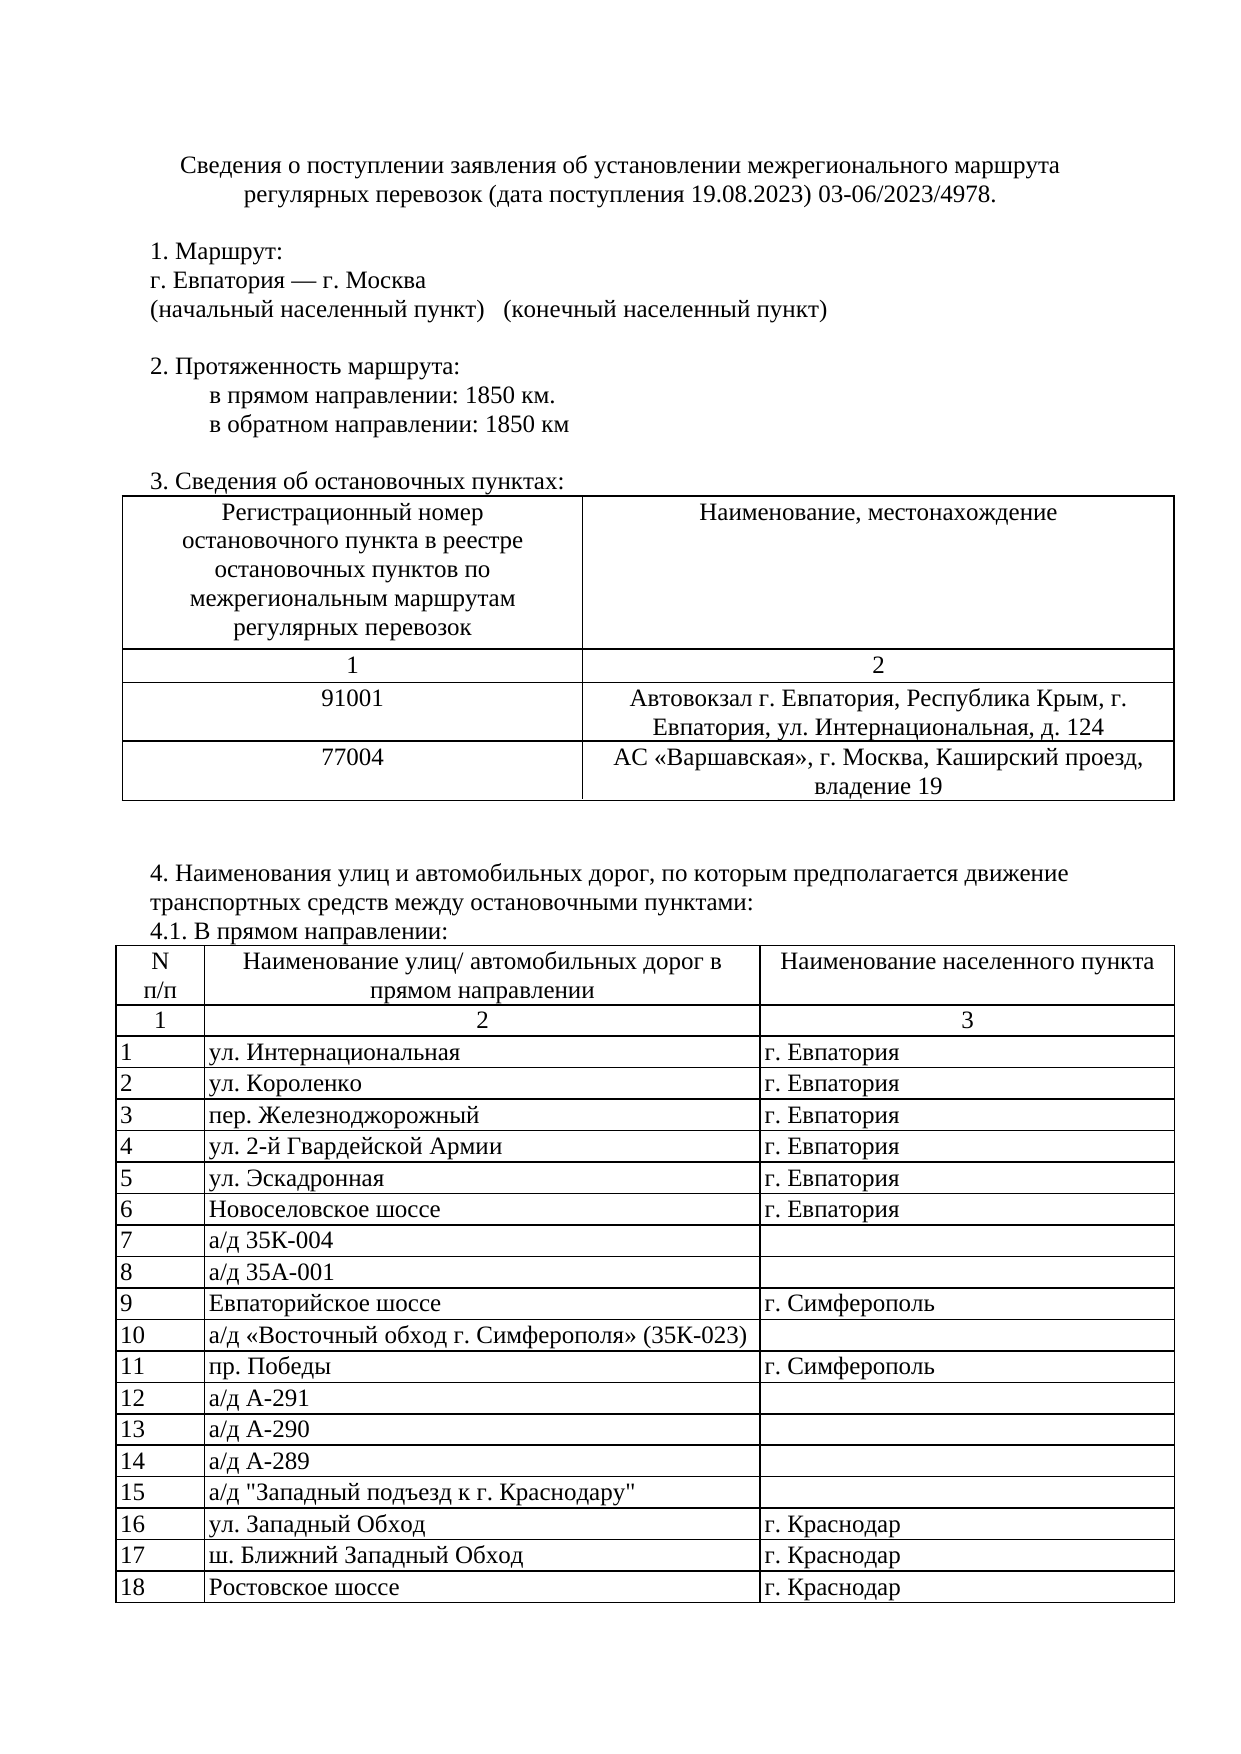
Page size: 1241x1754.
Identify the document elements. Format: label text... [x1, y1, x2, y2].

table_cell 17 [117, 1540, 204, 1570]
table_cell ул. Западный Обход [205, 1509, 759, 1539]
table_cell 10 [117, 1320, 204, 1350]
table_cell ул. 2-й Гвардейской Армии [205, 1131, 759, 1161]
table_cell 5 [117, 1163, 204, 1193]
table_cell а/д 35К-004 [205, 1226, 759, 1256]
table_cell г. Краснодар [761, 1509, 1174, 1539]
table_cell [761, 1320, 1174, 1350]
table_cell г. Евпатория [761, 1194, 1174, 1224]
table_cell [761, 1257, 1174, 1287]
table_header Наименование, местонахождение [583, 497, 1173, 648]
table_cell 1 [117, 1006, 204, 1035]
text в обратном направлении: 1850 км [150, 409, 1090, 437]
text (начальный населенный пункт) (конечный населенный пункт) [150, 294, 1090, 322]
table_cell пер. Железноджорожный [205, 1100, 759, 1130]
table_cell 1 [117, 1037, 204, 1067]
table_cell [761, 1446, 1174, 1476]
table_cell Автовокзал г. Евпатория, Республика Крым, г. Евпатория, ул. Интернациональная, д. 124 [583, 683, 1173, 740]
table_cell [761, 1477, 1174, 1507]
table_header Наименование улиц/ автомобильных дорог в прямом направлении [205, 946, 759, 1004]
table_header N п/п [117, 946, 204, 1004]
table_cell ул. Интернациональная [205, 1037, 759, 1067]
table_cell г. Симферополь [761, 1352, 1174, 1381]
table_cell а/д «Восточный обход г. Симферополя» (35К-023) [205, 1320, 759, 1350]
table_cell 7 [117, 1226, 204, 1256]
table_cell Ростовское шоссе [205, 1572, 759, 1602]
table_cell ул. Эскадронная [205, 1163, 759, 1193]
table_cell 4 [117, 1131, 204, 1161]
table_cell г. Краснодар [761, 1540, 1174, 1570]
text 3. Сведения об остановочных пунктах: [150, 466, 1090, 495]
table_cell г. Евпатория [761, 1037, 1174, 1067]
table_cell а/д "Западный подъезд к г. Краснодару" [205, 1477, 759, 1507]
text Сведения о поступлении заявления об установлении межрегионального маршрута регулярных перевозок (дата поступления 19.08.2023) 03-06/2023/4978. [150, 150, 1090, 207]
table_cell 12 [117, 1383, 204, 1413]
table_cell а/д А-291 [205, 1383, 759, 1413]
table_cell 3 [761, 1006, 1174, 1035]
text 1. Маршрут: [150, 236, 1090, 265]
table_cell ул. Короленко [205, 1068, 759, 1098]
table_cell а/д А-289 [205, 1446, 759, 1476]
table_cell 13 [117, 1415, 204, 1444]
table_cell г. Евпатория [761, 1100, 1174, 1130]
table_cell 16 [117, 1509, 204, 1539]
table_cell г. Евпатория [761, 1131, 1174, 1161]
table_cell 6 [117, 1194, 204, 1224]
text 4. Наименования улиц и автомобильных дорог, по которым предполагается движение транспортных средств между остановочными пунктами: [150, 858, 1090, 916]
text г. Евпатория — г. Москва [150, 265, 1090, 294]
table_cell Евпаторийское шоссе [205, 1289, 759, 1318]
table_cell г. Краснодар [761, 1572, 1174, 1602]
table_cell 9 [117, 1289, 204, 1318]
table_cell 15 [117, 1477, 204, 1507]
table_cell пр. Победы [205, 1352, 759, 1381]
table_cell 77004 [123, 742, 582, 799]
text в прямом направлении: 1850 км. [150, 380, 1090, 409]
table_cell [761, 1226, 1174, 1256]
table_header Регистрационный номер остановочного пункта в реестре остановочных пунктов по межрегиональным маршрутам регулярных перевозок [123, 497, 582, 648]
table_cell 2 [117, 1068, 204, 1098]
table_cell АС «Варшавская», г. Москва, Каширский проезд, владение 19 [583, 742, 1173, 799]
table_cell а/д 35А-001 [205, 1257, 759, 1287]
table_cell 2 [583, 650, 1173, 681]
table_cell 3 [117, 1100, 204, 1130]
table_cell г. Евпатория [761, 1163, 1174, 1193]
table_cell 91001 [123, 683, 582, 740]
table_cell 8 [117, 1257, 204, 1287]
table_cell ш. Ближний Западный Обход [205, 1540, 759, 1570]
table_cell 2 [205, 1006, 759, 1035]
table_cell [761, 1383, 1174, 1413]
table_cell 1 [123, 650, 582, 681]
table_header Наименование населенного пункта [761, 946, 1174, 1004]
table_cell г. Симферополь [761, 1289, 1174, 1318]
table_cell г. Евпатория [761, 1068, 1174, 1098]
table_cell а/д А-290 [205, 1415, 759, 1444]
table_cell Новоселовское шоссе [205, 1194, 759, 1224]
table_cell [761, 1415, 1174, 1444]
table_cell 18 [117, 1572, 204, 1602]
text 2. Протяженность маршрута: [150, 351, 1090, 380]
text 4.1. В прямом направлении: [150, 916, 1090, 945]
table_cell 14 [117, 1446, 204, 1476]
table_cell 11 [117, 1352, 204, 1381]
